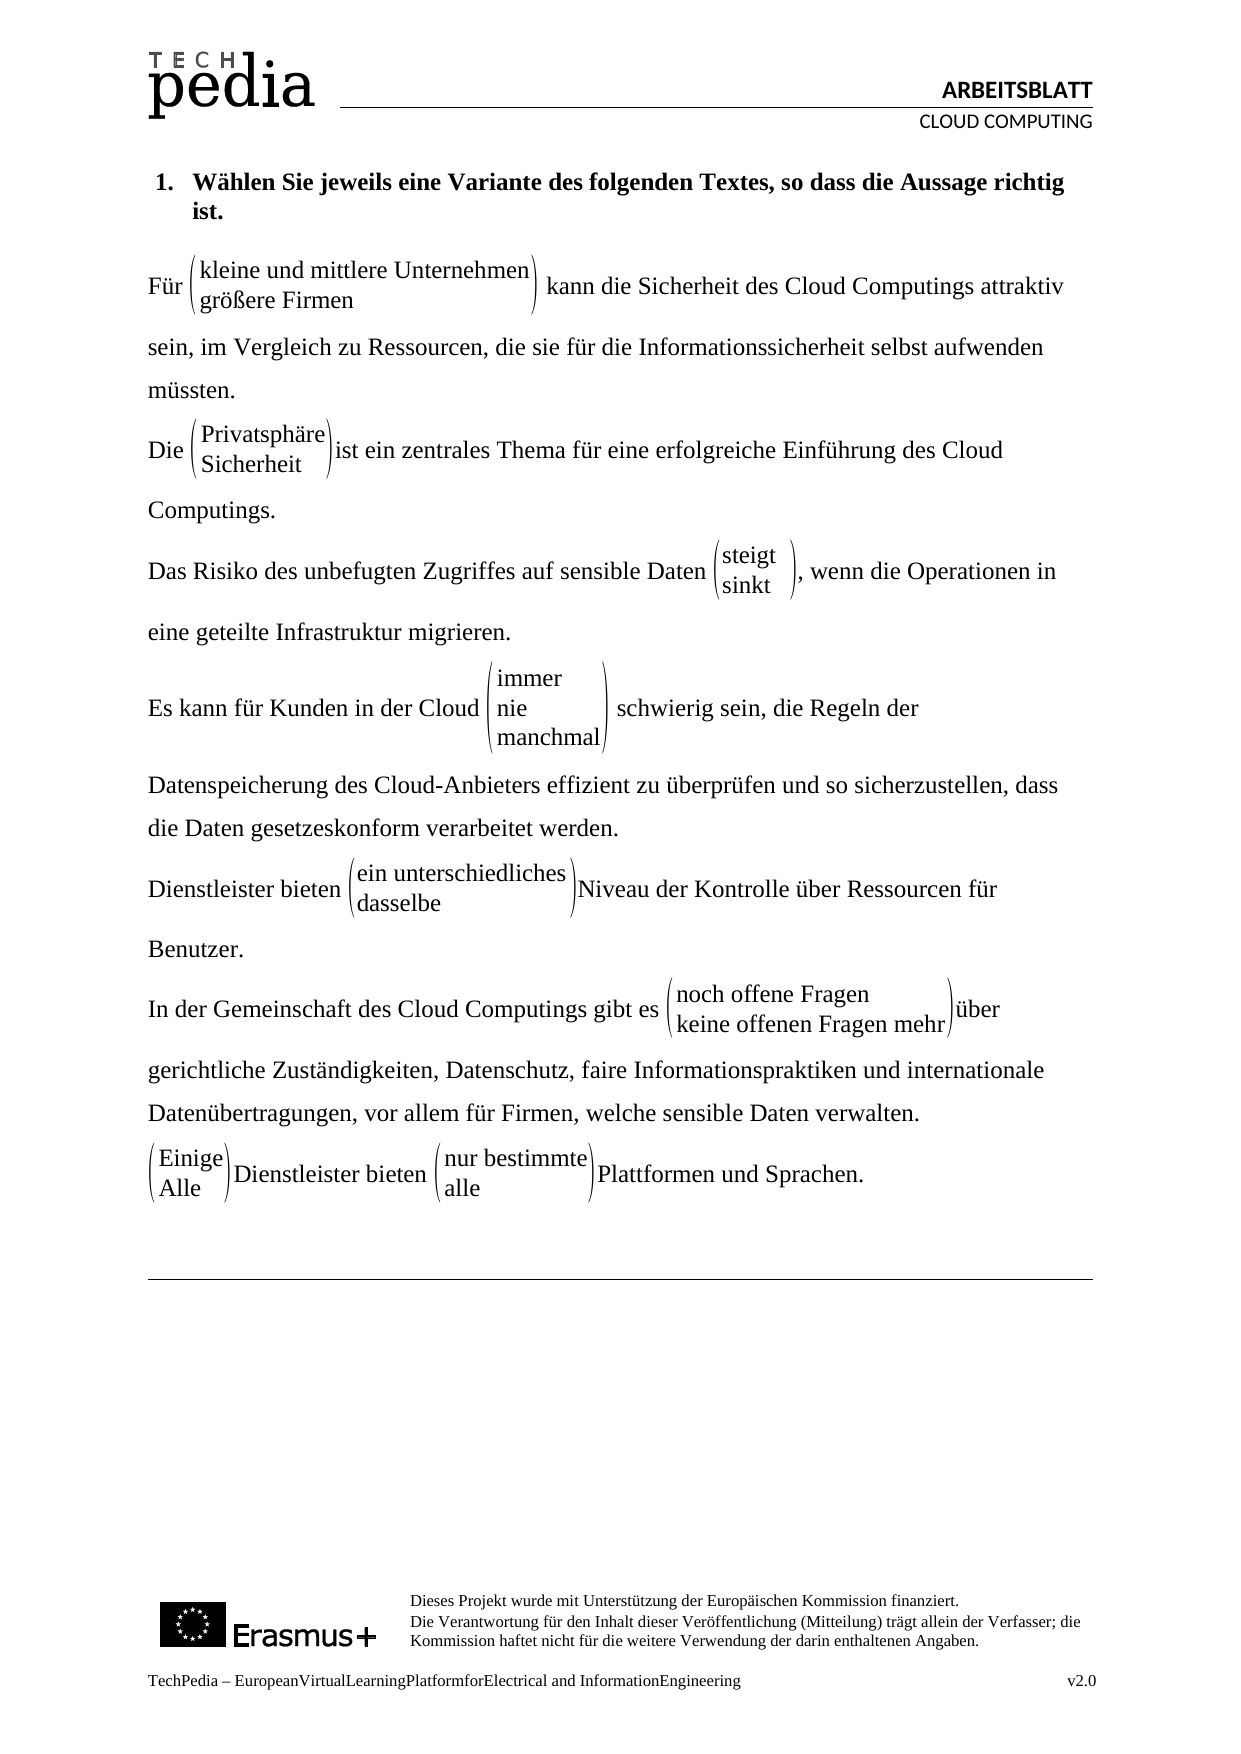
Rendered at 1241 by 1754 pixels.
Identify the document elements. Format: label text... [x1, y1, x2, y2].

text In der Gemeinschaft des Cloud Computings gibt es über gerichtliche Zuständigkeiten, Datenschutz, faire Informationspraktiken und internationale Datenübertragungen, vor allem für Firmen, welche sensible Daten verwalten. [148, 977, 1093, 1127]
text Dienstleister bieten Plattformen und Sprachen. [148, 1141, 1093, 1205]
text Die ist ein zentrales Thema für eine erfolgreiche Einführung des Cloud Computings. [148, 418, 1093, 524]
text Es kann für Kunden in der Cloud schwierig sein, die Regeln der Datenspeicherung des Cloud-Anbieters effizient zu überprüfen und so sicherzustellen, dass die Daten gesetzeskonform verarbeitet werden. [148, 660, 1093, 842]
text Das Risiko des unbefugten Zugriffes auf sensible Daten , wenn die Operationen in eine geteilte Infrastruktur migrieren. [148, 539, 1093, 645]
text Wählen Sie jeweils eine Variante des folgenden Textes, so dass die Aussage richtig ist. [155, 167, 1093, 225]
text Dienstleister bieten Niveau der Kontrolle über Ressourcen für Benutzer. [148, 856, 1093, 963]
text Für kann die Sicherheit des Cloud Computings attraktiv sein, im Vergleich zu Ressourcen, die sie für die Informationssicherheit selbst aufwenden müssten. [148, 254, 1093, 403]
